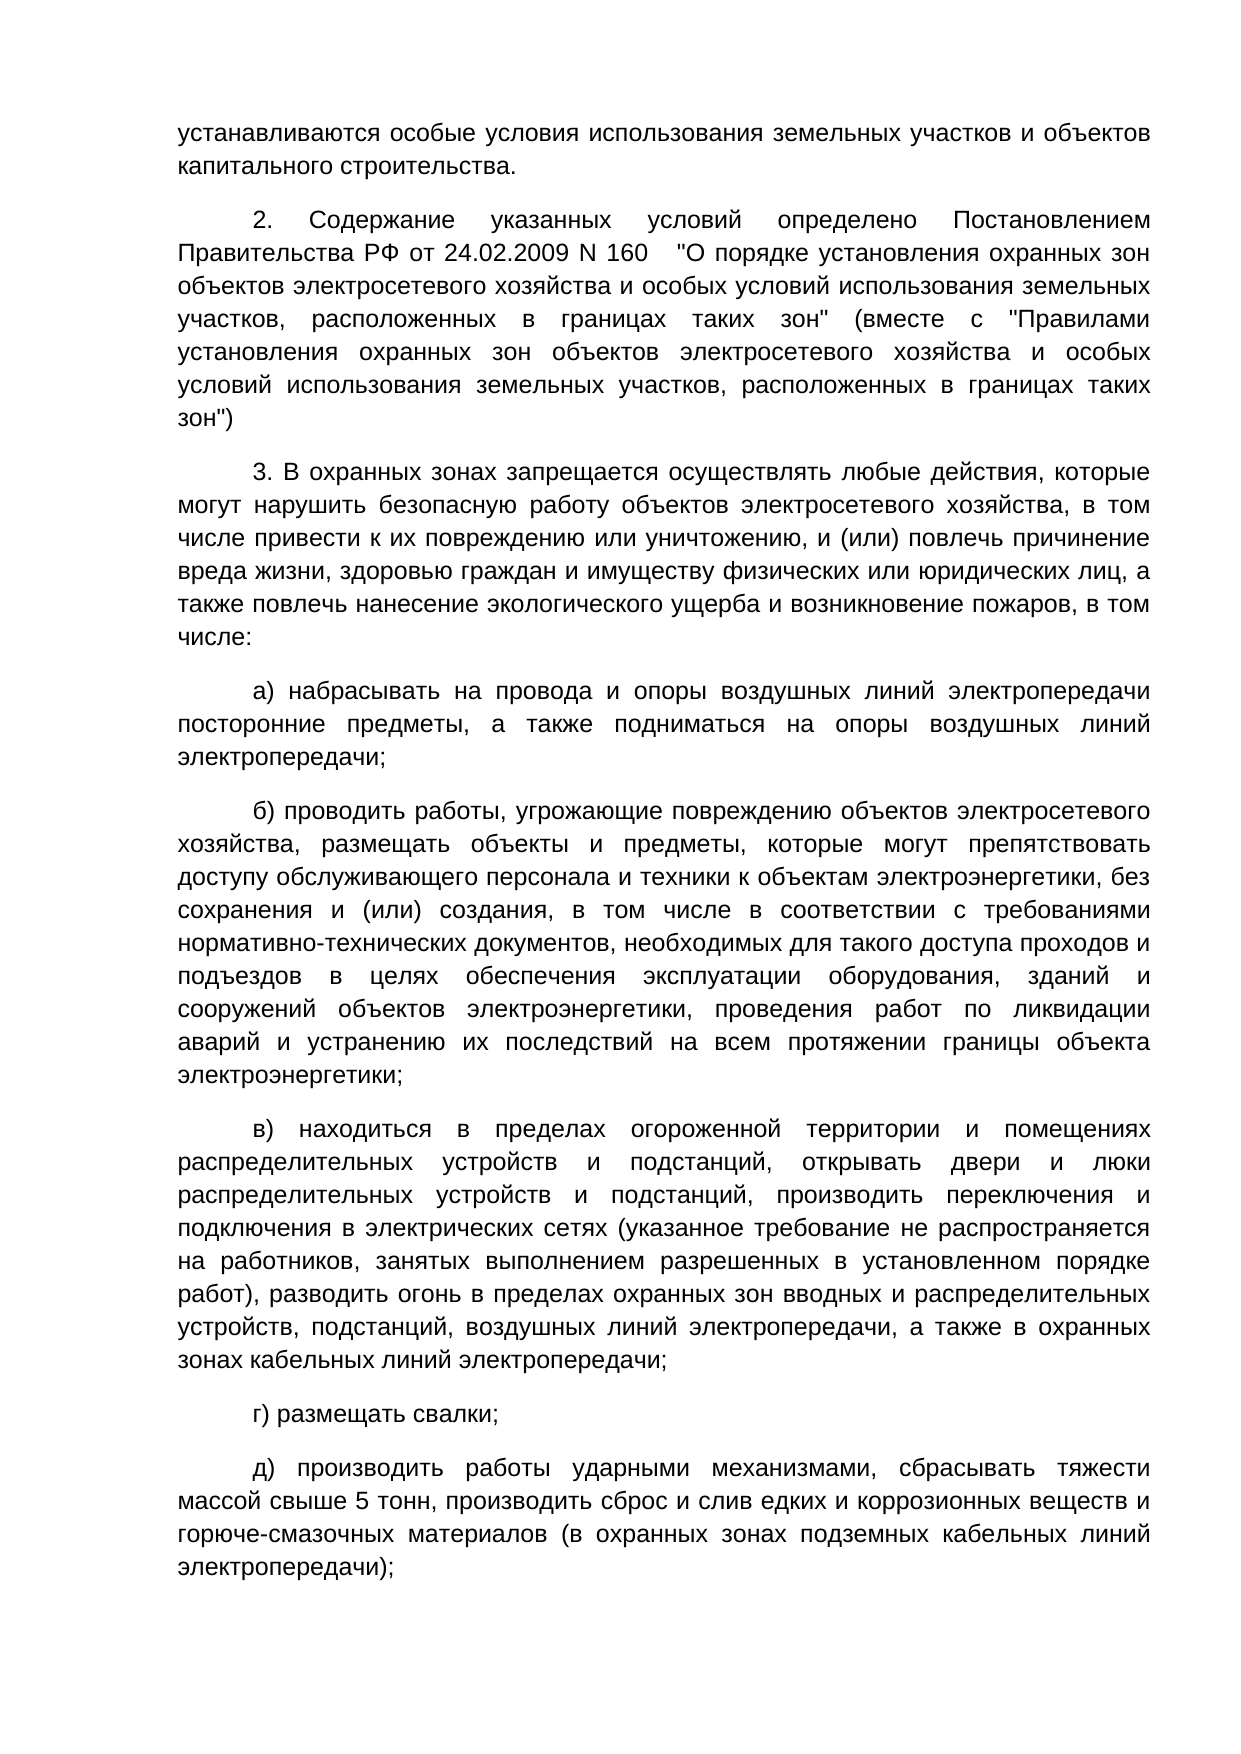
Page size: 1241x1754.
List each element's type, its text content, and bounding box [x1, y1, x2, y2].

text г) размещать свалки; [177, 1399, 1152, 1428]
text д) производить работы ударными механизмами, сбрасывать тяжести массой свыше 5 тонн, производить сброс и слив едких и коррозионных веществ и горюче-смазочных материалов (в охранных зонах подземных кабельных линий электропередачи); [177, 1453, 1152, 1581]
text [177, 118, 1152, 180]
text 2. Содержание указанных условий определено Постановлением Правительства РФ от 24.02.2009 N 160 "О порядке установления охранных зон объектов электросетевого хозяйства и особых условий использования земельных участков, расположенных в границах таких зон" (вместе с "Правилами установления охранных зон объектов электросетевого хозяйства и особых условий использования земельных участков, расположенных в границах таких зон") [177, 205, 1152, 432]
text б) проводить работы, угрожающие повреждению объектов электросетевого хозяйства, размещать объекты и предметы, которые могут препятствовать доступу обслуживающего персонала и техники к объектам электроэнергетики, без сохранения и (или) создания, в том числе в соответствии с требованиями нормативно-технических документов, необходимых для такого доступа проходов и подъездов в целях обеспечения эксплуатации оборудования, зданий и сооружений объектов электроэнергетики, проведения работ по ликвидации аварий и устранению их последствий на всем протяжении границы объекта электроэнергетики; [177, 796, 1152, 1089]
text в) находиться в пределах огороженной территории и помещениях распределительных устройств и подстанций, открывать двери и люки распределительных устройств и подстанций, производить переключения и подключения в электрических сетях (указанное требование не распространяется на работников, занятых выполнением разрешенных в установленном порядке работ), разводить огонь в пределах охранных зон вводных и распределительных устройств, подстанций, воздушных линий электропередачи, а также в охранных зонах кабельных линий электропередачи; [177, 1114, 1152, 1374]
text 3. В охранных зонах запрещается осуществлять любые действия, которые могут нарушить безопасную работу объектов электросетевого хозяйства, в том числе привести к их повреждению или уничтожению, и (или) повлечь причинение вреда жизни, здоровью граждан и имуществу физических или юридических лиц, а также повлечь нанесение экологического ущерба и возникновение пожаров, в том числе: [177, 457, 1152, 651]
text а) набрасывать на провода и опоры воздушных линий электропередачи посторонние предметы, а также подниматься на опоры воздушных линий электропередачи; [177, 676, 1152, 771]
